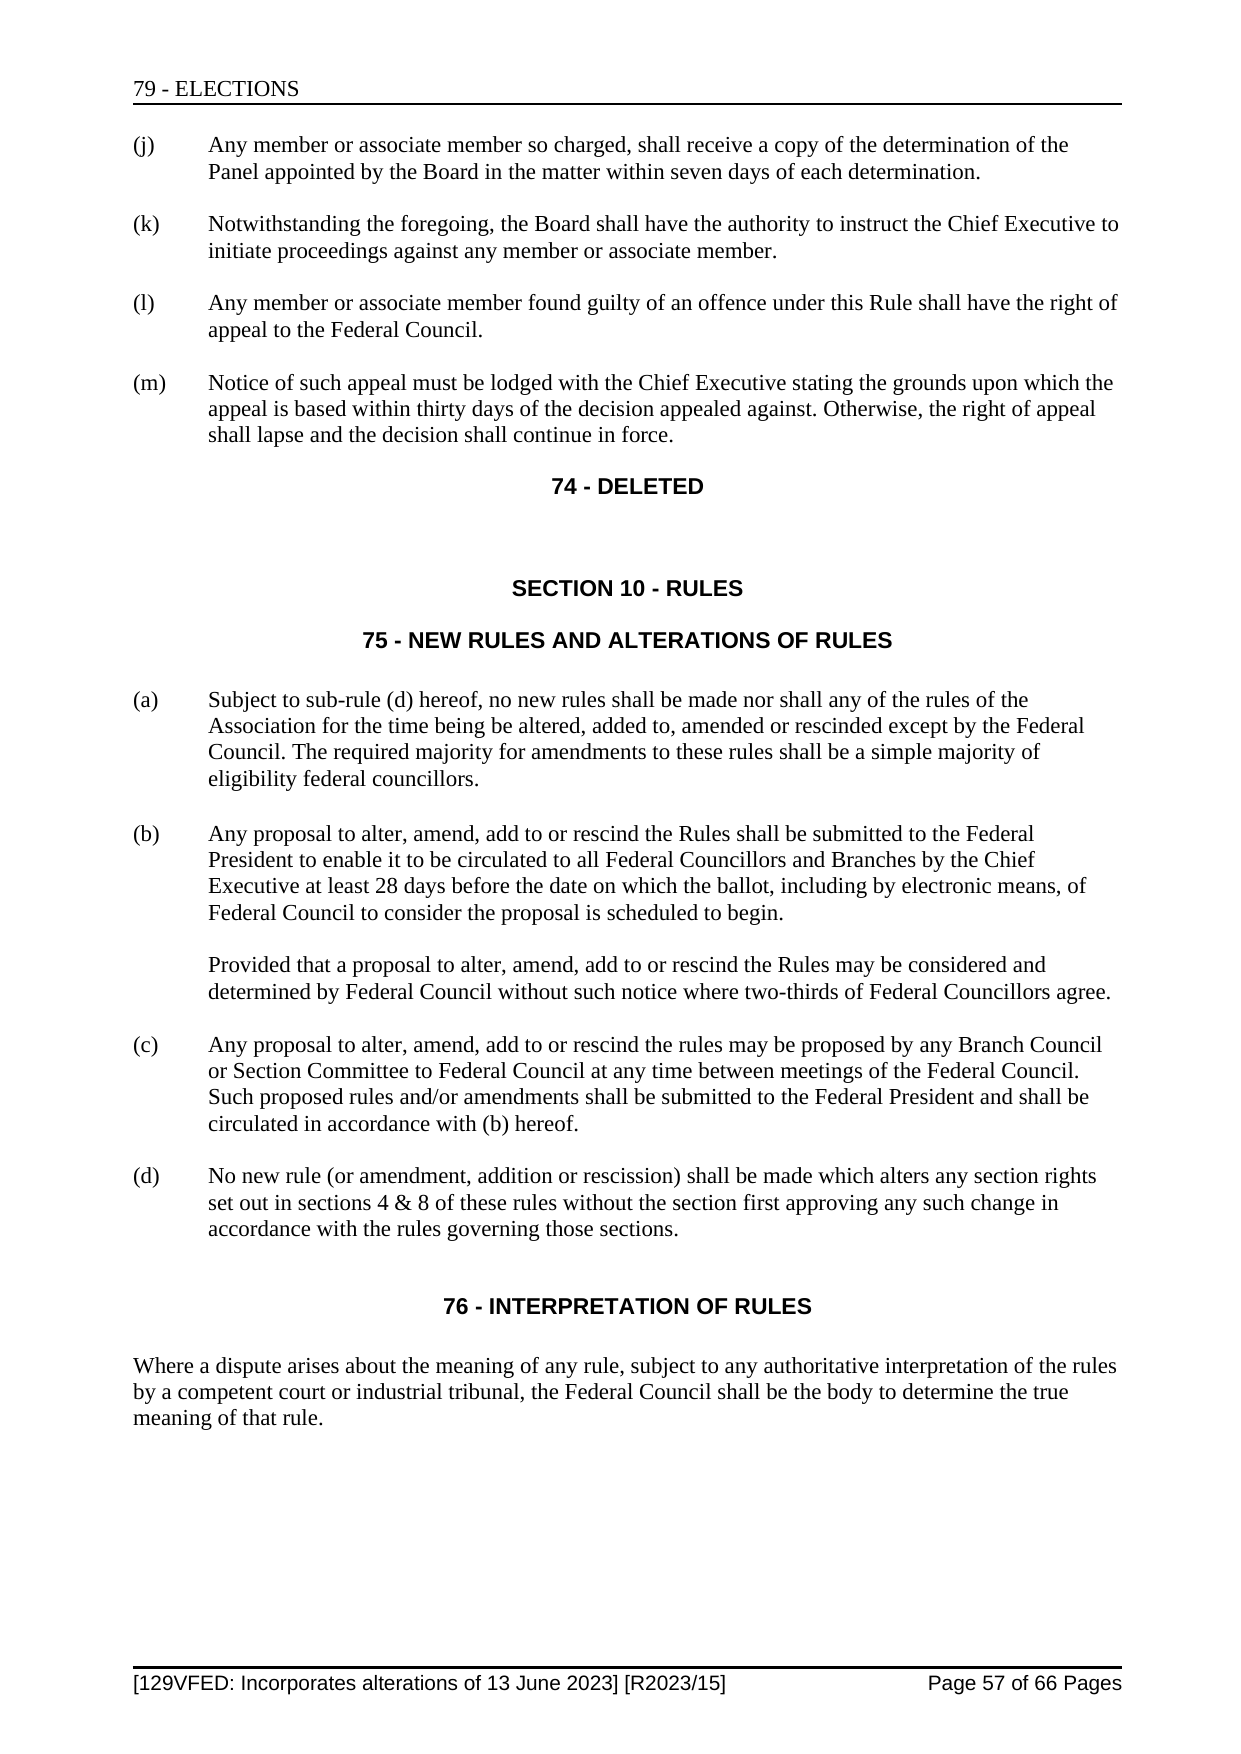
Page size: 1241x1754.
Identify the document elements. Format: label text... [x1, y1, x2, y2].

subtitle SECTION 10 - RULES [133, 575, 1122, 602]
subtitle 76 - INTERPRETATION OF RULES [133, 1293, 1122, 1319]
text Provided that a proposal to alter, amend, add to or rescind the Rules may be considered and determined by Federal Council without such notice where two-thirds of Federal Councillors agree. [133, 952, 1122, 1004]
text (m) Notice of such appeal must be lodged with the Chief Executive stating the grounds upon which the appeal is based within thirty days of the decision appealed against. Otherwise, the right of appeal shall lapse and the decision shall continue in force. [133, 368, 1122, 448]
text (a) Subject to sub-rule (d) hereof, no new rules shall be made nor shall any of the rules of the Association for the time being be altered, added to, amended or rescinded except by the Federal Council. The required majority for amendments to these rules shall be a simple majority of eligibility federal councillors. [133, 686, 1122, 791]
text (d) No new rule (or amendment, addition or rescission) shall be made which alters any section rights set out in sections 4 & 8 of these rules without the section first approving any such change in accordance with the rules governing those sections. [133, 1162, 1122, 1241]
text (k) Notwithstanding the foregoing, the Board shall have the authority to instruct the Chief Executive to initiate proceedings against any member or associate member. [133, 210, 1122, 263]
subtitle 75 - NEW RULES AND ALTERATIONS OF RULES [133, 627, 1122, 653]
text Where a dispute arises about the meaning of any rule, subject to any authoritative interpretation of the rules by a competent court or industrial tribunal, the Federal Council shall be the body to determine the true meaning of that rule. [133, 1352, 1122, 1431]
text (j) Any member or associate member so charged, shall receive a copy of the determination of the Panel appointed by the Board in the matter within seven days of each determination. [133, 131, 1122, 184]
subtitle 74 - DELETED [133, 473, 1122, 499]
text (l) Any member or associate member found guilty of an offence under this Rule shall have the right of appeal to the Federal Council. [133, 289, 1122, 342]
text (c) Any proposal to alter, amend, add to or rescind the rules may be proposed by any Branch Council or Section Committee to Federal Council at any time between meetings of the Federal Council. Such proposed rules and/or amendments shall be submitted to the Federal President and shall be circulated in accordance with (b) hereof. [133, 1031, 1122, 1136]
text (b) Any proposal to alter, amend, add to or rescind the Rules shall be submitted to the Federal President to enable it to be circulated to all Federal Councillors and Branches by the Chief Executive at least 28 days before the date on which the ballot, including by electronic means, of Federal Council to consider the proposal is scheduled to begin. [133, 820, 1122, 925]
